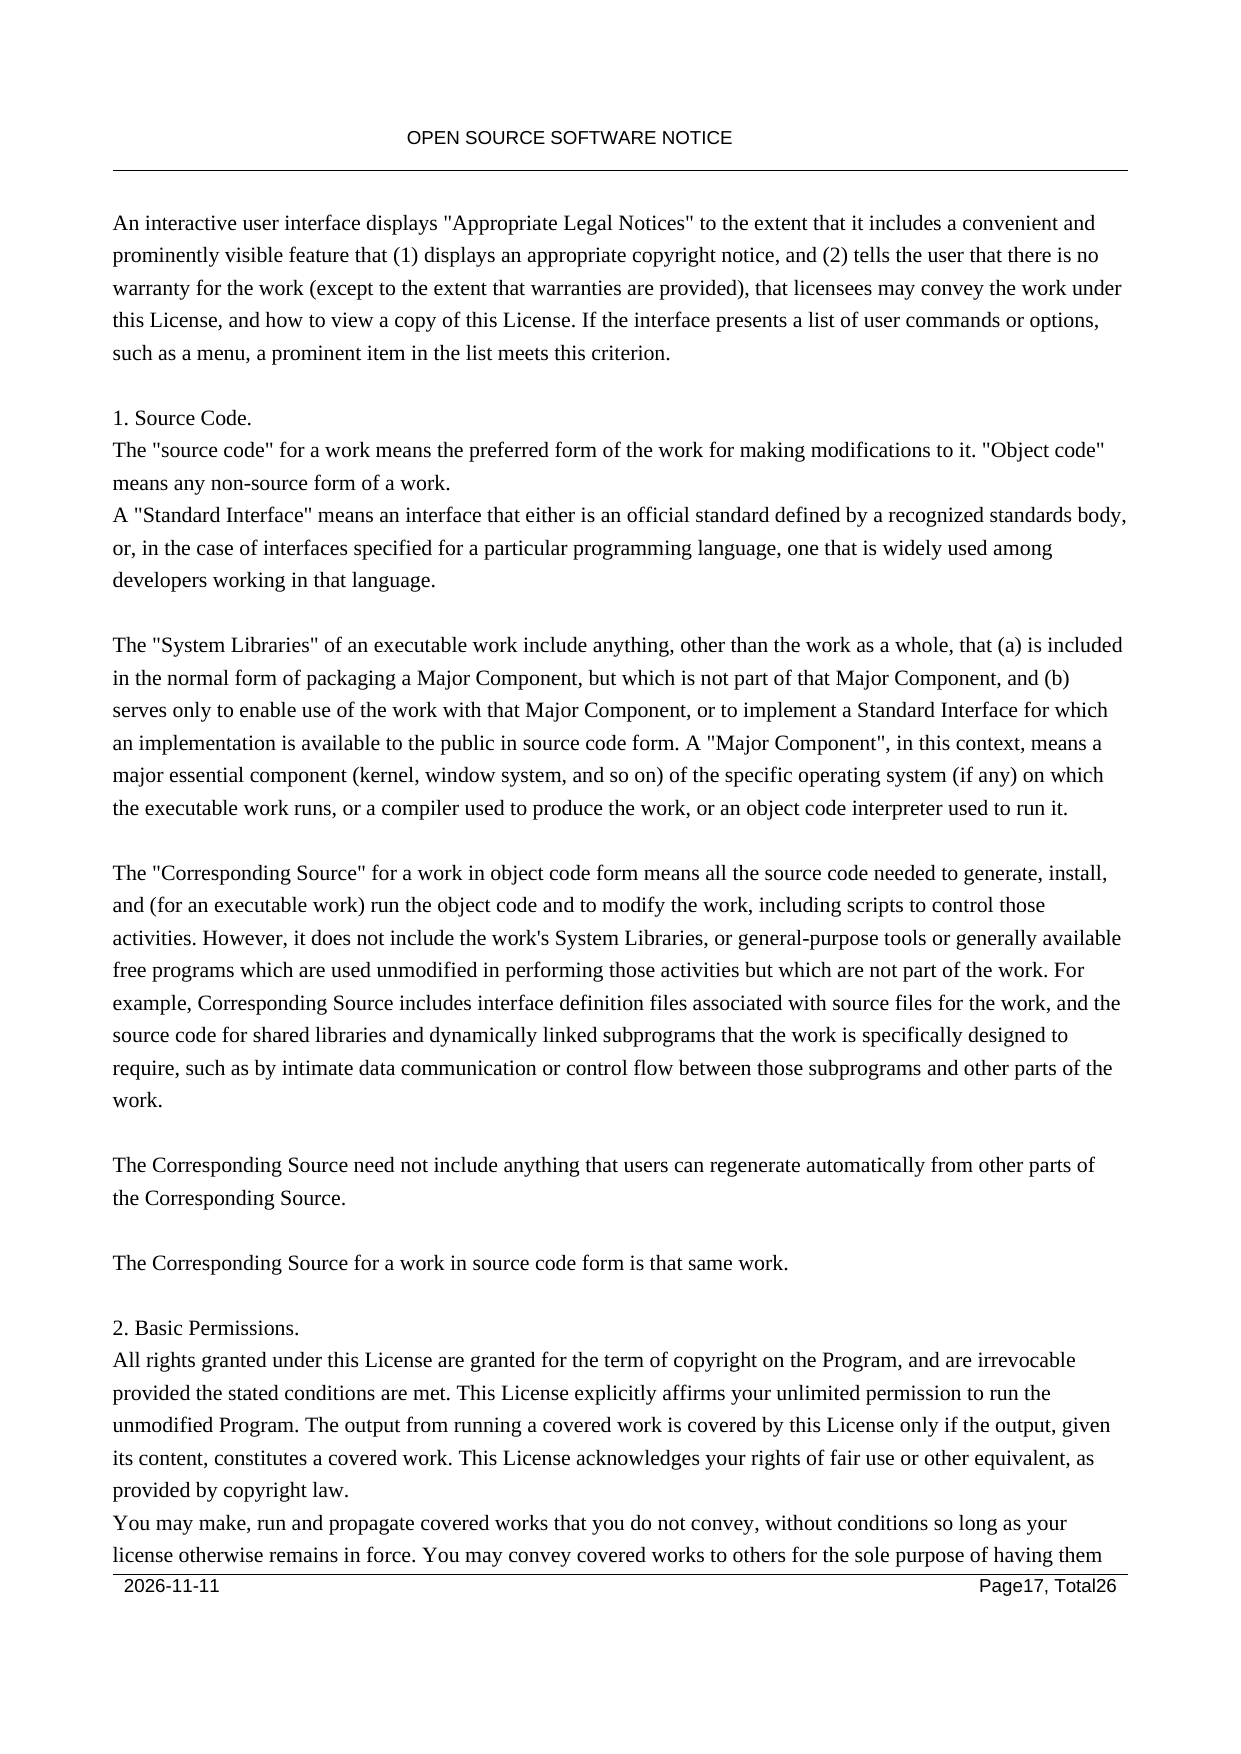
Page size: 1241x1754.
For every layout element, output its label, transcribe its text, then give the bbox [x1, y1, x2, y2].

text The "Corresponding Source" for a work in object code form means all the source code needed to generate, install, and (for an executable work) run the object code and to modify the work, including scripts to control those activities. However, it does not include the work's System Libraries, or general-purpose tools or generally available free programs which are used unmodified in performing those activities but which are not part of the work. For example, Corresponding Source includes interface definition files associated with source files for the work, and the source code for shared libraries and dynamically linked subprograms that the work is specifically designed to require, such as by intimate data communication or control flow between those subprograms and other parts of the work. [112, 856, 1128, 1116]
text 1. Source Code. [112, 401, 1128, 434]
text An interactive user interface displays "Appropriate Legal Notices" to the extent that it includes a convenient and prominently visible feature that (1) displays an appropriate copyright notice, and (2) tells the user that there is no warranty for the work (except to the extent that warranties are provided), that licensees may convey the work under this License, and how to view a copy of this License. If the interface presents a list of user commands or options, such as a menu, a prominent item in the list meets this criterion. [112, 206, 1128, 369]
text A "Standard Interface" means an interface that either is an official standard defined by a recognized standards body, or, in the case of interfaces specified for a particular programming language, one that is widely used among developers working in that language. [112, 499, 1128, 596]
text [112, 1506, 1128, 1571]
text 2. Basic Permissions. [112, 1311, 1128, 1344]
text The "source code" for a work means the preferred form of the work for making modifications to it. "Object code" means any non-source form of a work. [112, 434, 1128, 499]
text The Corresponding Source for a work in source code form is that same work. [112, 1246, 1128, 1279]
text The Corresponding Source need not include anything that users can regenerate automatically from other parts of the Corresponding Source. [112, 1149, 1128, 1214]
text All rights granted under this License are granted for the term of copyright on the Program, and are irrevocable provided the stated conditions are met. This License explicitly affirms your unlimited permission to run the unmodified Program. The output from running a covered work is covered by this License only if the output, given its content, constitutes a covered work. This License acknowledges your rights of fair use or other equivalent, as provided by copyright law. [112, 1344, 1128, 1506]
text The "System Libraries" of an executable work include anything, other than the work as a whole, that (a) is included in the normal form of packaging a Major Component, but which is not part of that Major Component, and (b) serves only to enable use of the work with that Major Component, or to implement a Standard Interface for which an implementation is available to the public in source code form. A "Major Component", in this context, means a major essential component (kernel, window system, and so on) of the specific operating system (if any) on which the executable work runs, or a compiler used to produce the work, or an object code interpreter used to run it. [112, 629, 1128, 824]
